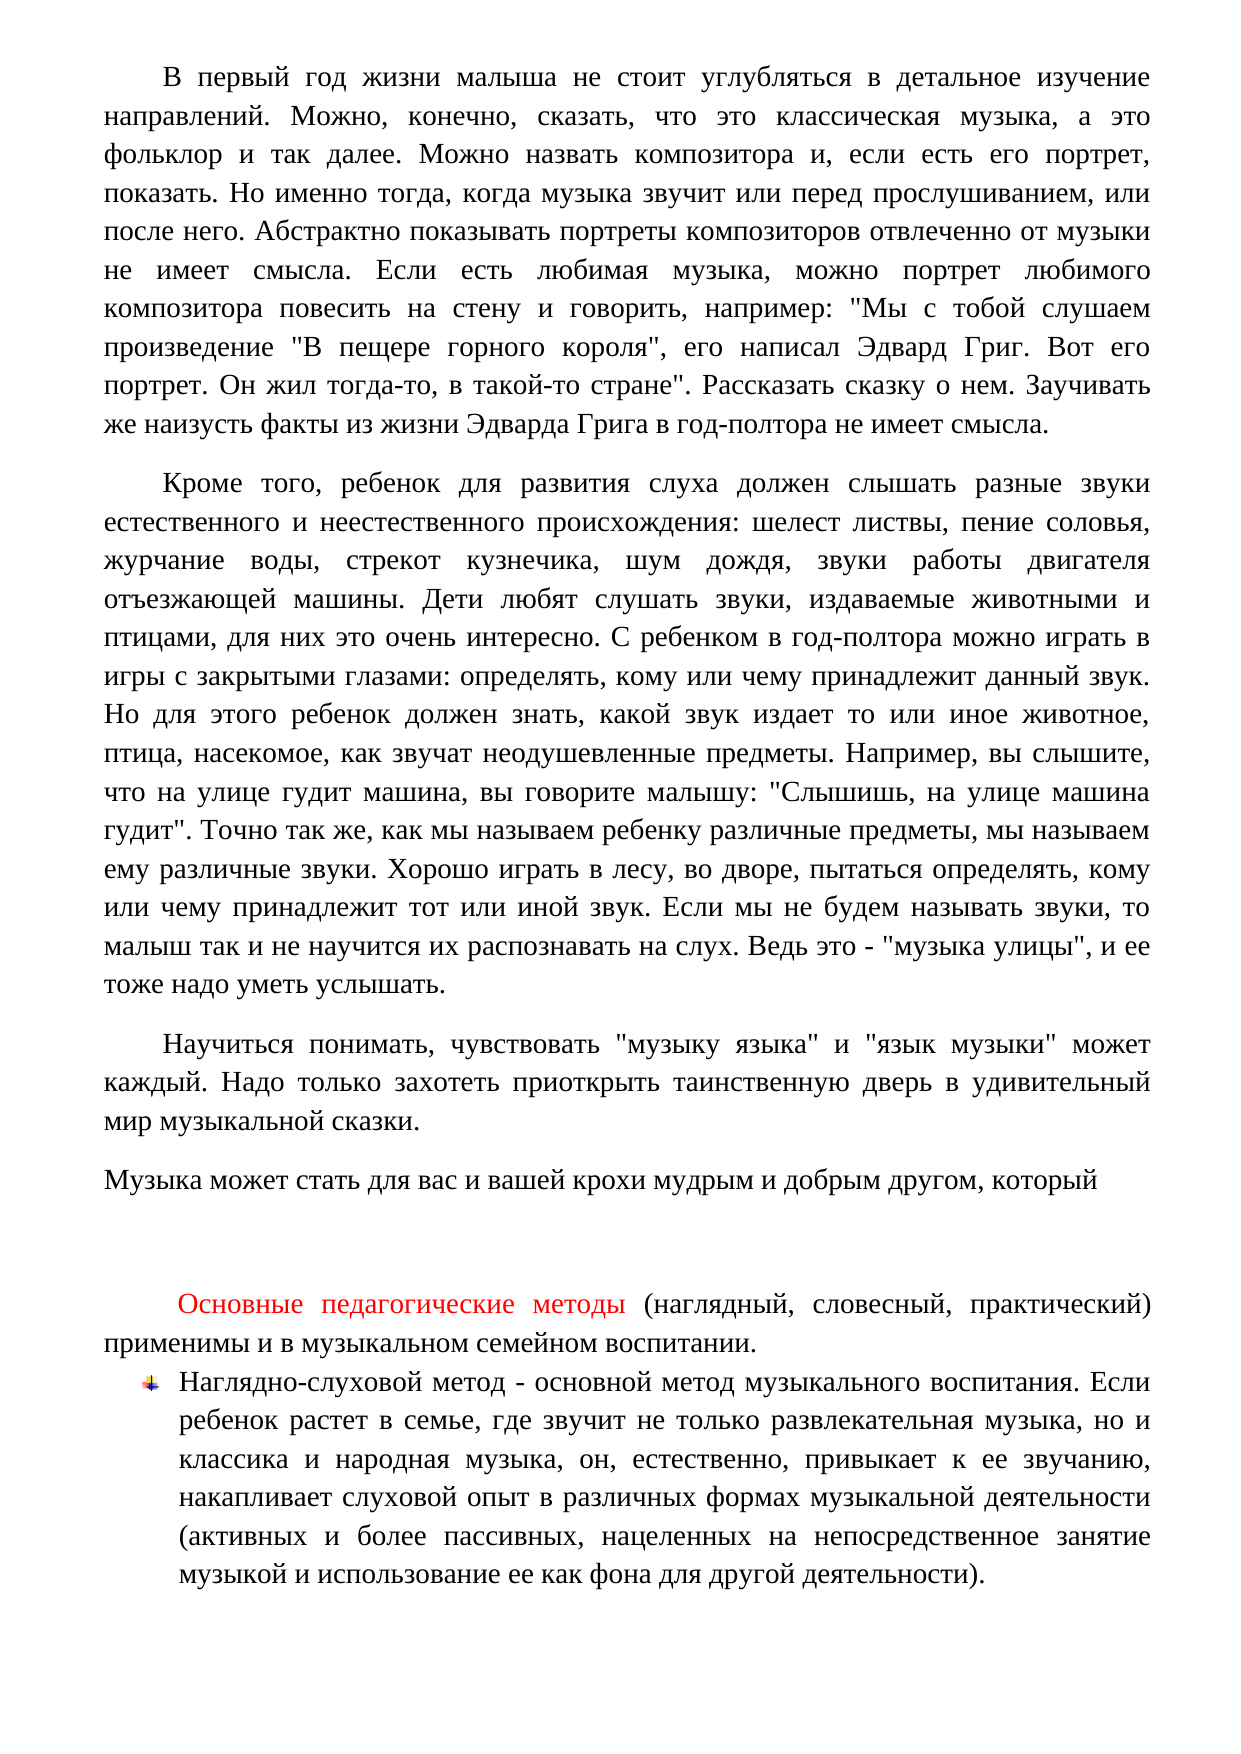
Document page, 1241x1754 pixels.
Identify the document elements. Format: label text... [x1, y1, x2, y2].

list Наглядно-слуховой метод - основной метод музыкального воспитания. Если ребенок растет в семье, где звучит не только развлекательная музыка, но и классика и народная музыка, он, естественно, привыкает к ее звучанию, накапливает слуховой опыт в различных формах музыкальной деятельности (активных и более пассивных, нацеленных на непосредственное занятие музыкой и использование ее как фона для другой деятельности). [141, 1364, 1152, 1590]
text Научиться понимать, чувствовать "музыку языка" и "язык музыки" может каждый. Надо только захотеть приоткрыть таинственную дверь в удивительный мир музыкальной сказки. [103, 1026, 1152, 1136]
picture [142, 1374, 159, 1391]
text Основные педагогические методы (наглядный, словесный, практический) применимы и в музыкальном семейном воспитании. [103, 1287, 1152, 1359]
text В первый год жизни малыша не стоит углубляться в детальное изучение направлений. Можно, конечно, сказать, что это классическая музыка, а это фольклор и так далее. Можно назвать композитора и, если есть его портрет, показать. Но именно тогда, когда музыка звучит или перед прослушиванием, или после него. Абстрактно показывать портреты композиторов отвлеченно от музыки не имеет смысла. Если есть любимая музыка, можно портрет любимого композитора повесить на стену и говорить, например: "Мы с тобой слушаем произведение "В пещере горного короля", его написал Эдвард Григ. Вот его портрет. Он жил тогда-то, в такой-то стране". Рассказать сказку о нем. Заучивать же наизусть факты из жизни Эдварда Грига в год-полтора не имеет смысла. [103, 59, 1152, 439]
text Кроме того, ребенок для развития слуха должен слышать разные звуки естественного и неестественного происхождения: шелест листвы, пение соловья, журчание воды, стрекот кузнечика, шум дождя, звуки работы двигателя отъезжающей машины. Дети любят слушать звуки, издаваемые животными и птицами, для них это очень интересно. С ребенком в год-полтора можно играть в игры с закрытыми глазами: определять, кому или чему принадлежит данный звук. Но для этого ребенок должен знать, какой звук издает то или иное животное, птица, насекомое, как звучат неодушевленные предметы. Например, вы слышите, что на улице гудит машина, вы говорите малышу: "Слышишь, на улице машина гудит". Точно так же, как мы называем ребенку различные предметы, мы называем ему различные звуки. Хорошо играть в лесу, во дворе, пытаться определять, кому или чему принадлежит тот или иной звук. Если мы не будем называть звуки, то малыш так и не научится их распознавать на слух. Ведь это - "музыка улицы", и ее тоже надо уметь услышать. [103, 465, 1152, 1000]
text Музыка может стать для вас и вашей крохи мудрым и добрым другом, который [103, 1162, 1152, 1196]
